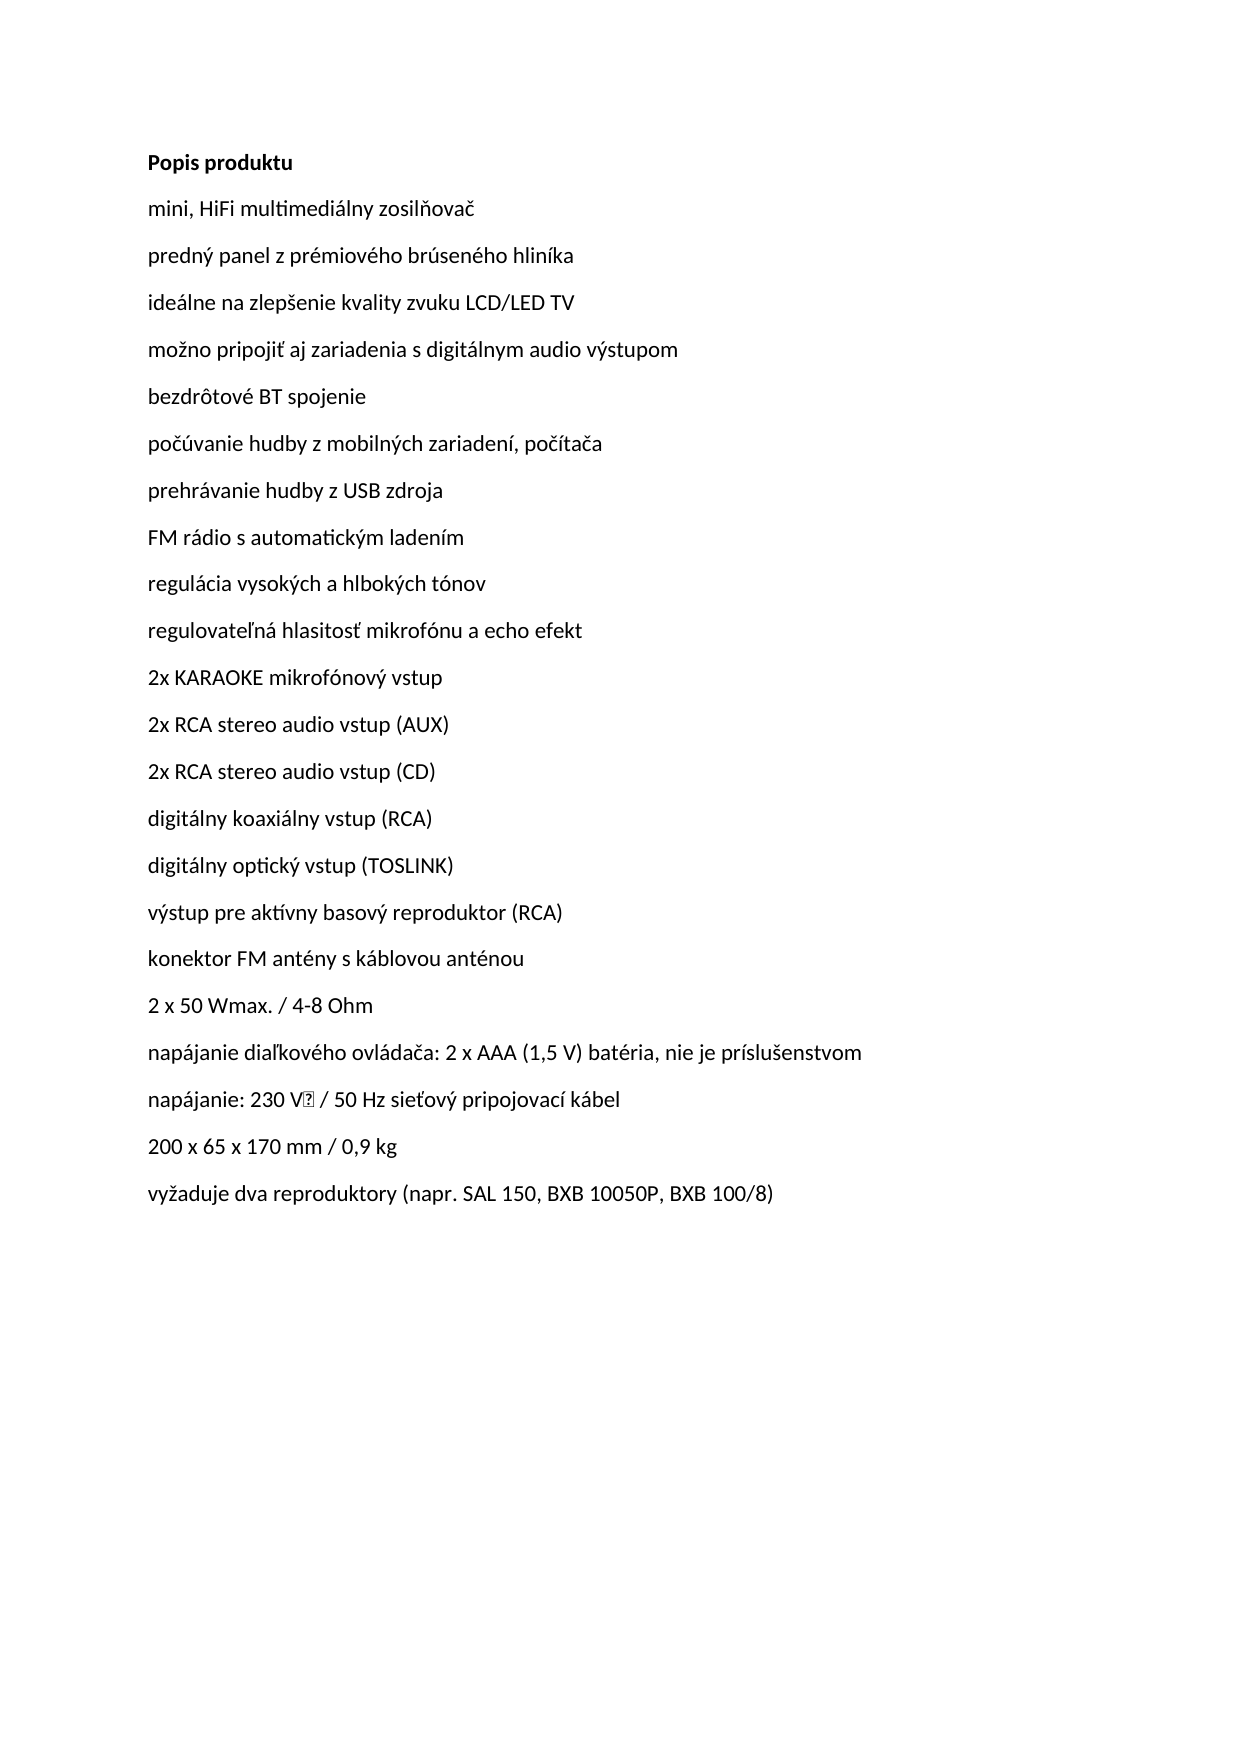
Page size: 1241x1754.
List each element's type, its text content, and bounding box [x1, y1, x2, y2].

text vyžaduje dva reproduktory (napr. SAL 150, BXB 10050P, BXB 100/8) [148, 1179, 1093, 1207]
text digitálny koaxiálny vstup (RCA) [148, 804, 1093, 832]
text napájanie: 230 V / 50 Hz sieťový pripojovací kábel [148, 1085, 1093, 1113]
text 2 x 50 Wmax. / 4-8 Ohm [148, 991, 1093, 1019]
text konektor FM antény s káblovou anténou [148, 944, 1093, 972]
text 2x RCA stereo audio vstup (CD) [148, 757, 1093, 785]
text FM rádio s automatickým ladením [148, 523, 1093, 551]
text výstup pre aktívny basový reproduktor (RCA) [148, 898, 1093, 926]
text 2x KARAOKE mikrofónový vstup [148, 663, 1093, 691]
text bezdrôtové BT spojenie [148, 382, 1093, 410]
text mini, HiFi multimediálny zosilňovač [148, 194, 1093, 222]
text ideálne na zlepšenie kvality zvuku LCD/LED TV [148, 288, 1093, 316]
text prehrávanie hudby z USB zdroja [148, 476, 1093, 504]
text 2x RCA stereo audio vstup (AUX) [148, 710, 1093, 738]
text predný panel z prémiového brúseného hliníka [148, 241, 1093, 269]
text Popis produktu [148, 148, 1093, 176]
text digitálny optický vstup (TOSLINK) [148, 851, 1093, 879]
text 200 x 65 x 170 mm / 0,9 kg [148, 1132, 1093, 1160]
text počúvanie hudby z mobilných zariadení, počítača [148, 429, 1093, 457]
text možno pripojiť aj zariadenia s digitálnym audio výstupom [148, 335, 1093, 363]
text regulovateľná hlasitosť mikrofónu a echo efekt [148, 616, 1093, 644]
text regulácia vysokých a hlbokých tónov [148, 569, 1093, 597]
text napájanie diaľkového ovládača: 2 x AAA (1,5 V) batéria, nie je príslušenstvom [148, 1038, 1093, 1066]
